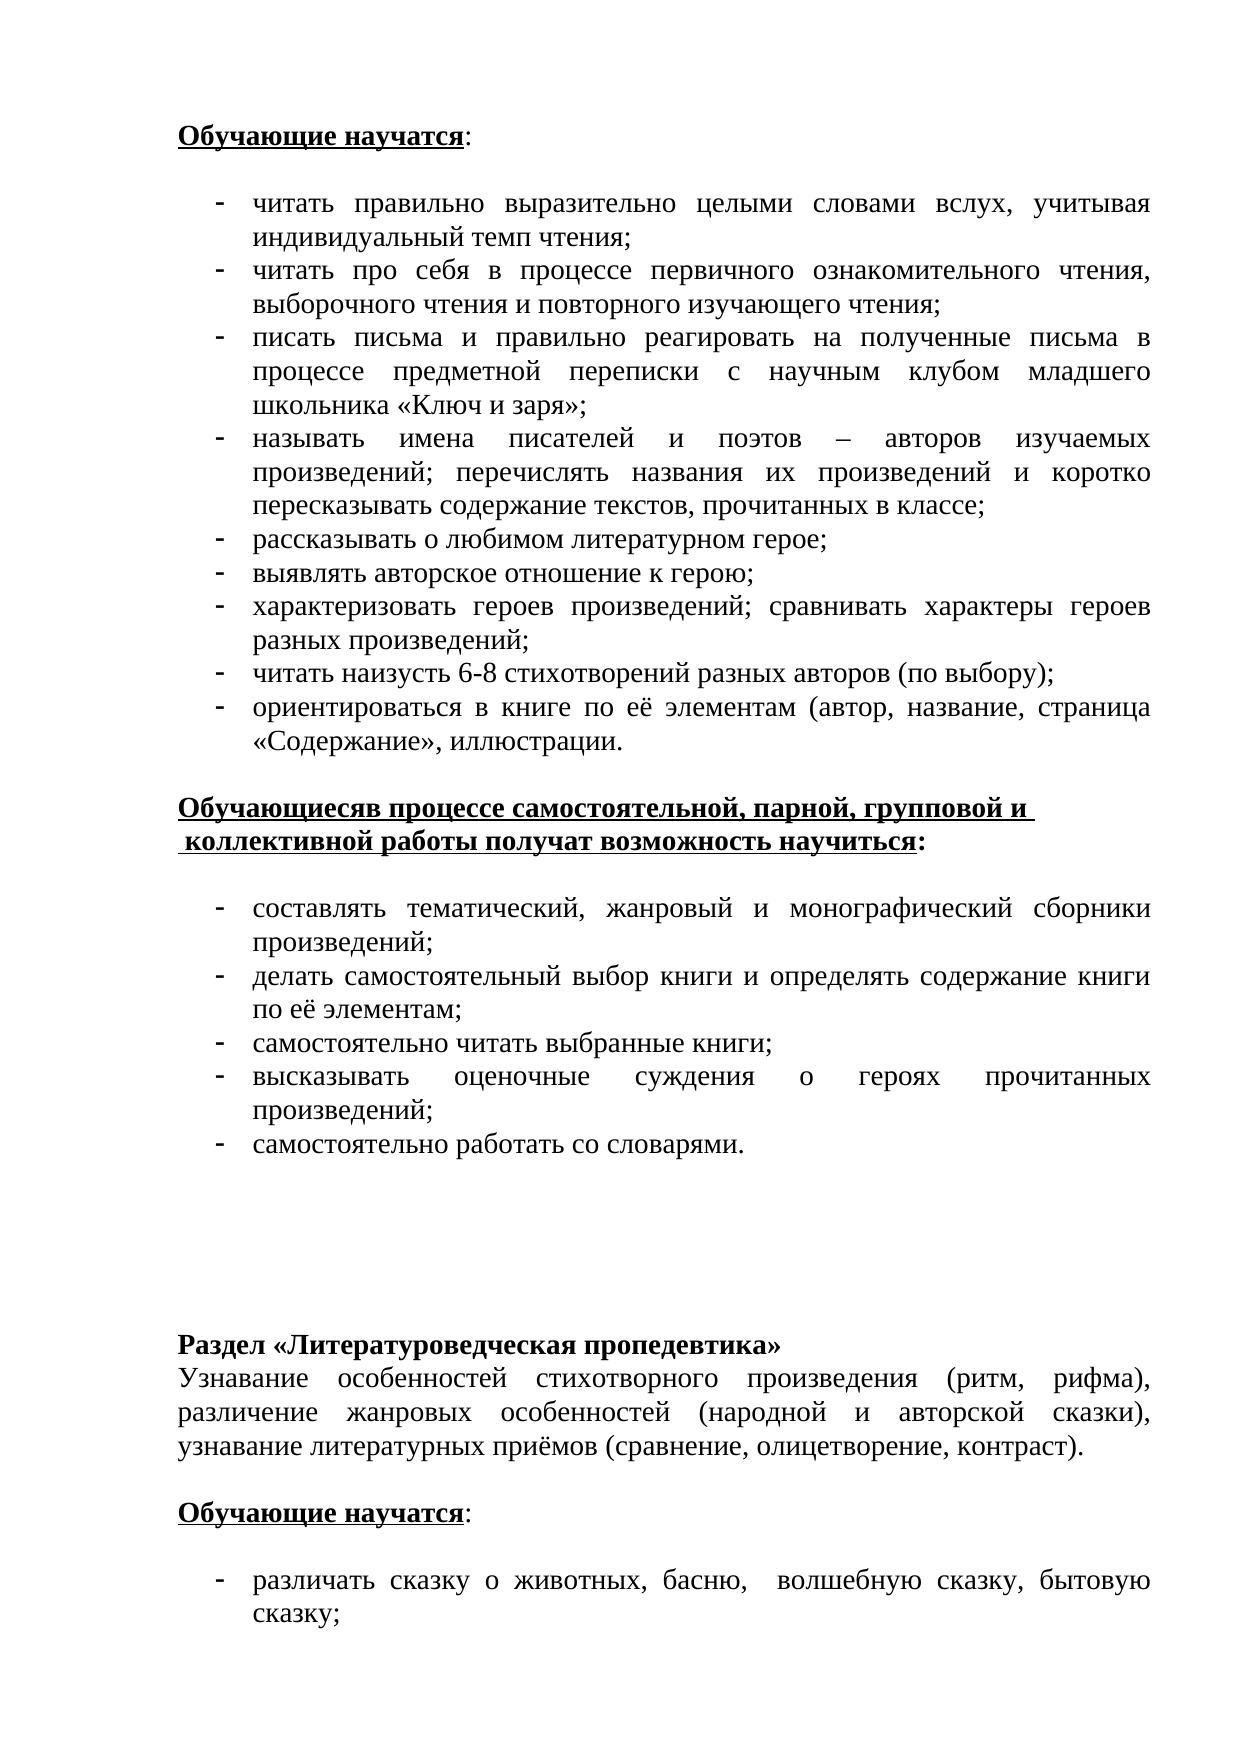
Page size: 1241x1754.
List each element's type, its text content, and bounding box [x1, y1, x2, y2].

text Обучающиесяв процессе самостоятельной, парной, групповой и [177, 790, 1152, 823]
list ориентироваться в книге по её элементам (автор, название, страница «Содержание», иллюстрации. [215, 689, 1152, 756]
list составлять тематический, жанровый и монографический сборники произведений; [215, 891, 1152, 958]
list различать сказку о животных, басню, волшебную сказку, бытовую сказку; [215, 1562, 1152, 1629]
text коллективной работы получат возможность научиться: [177, 823, 1152, 857]
list высказывать оценочные суждения о героях прочитанных произведений; [215, 1058, 1152, 1126]
list называть имена писателей и поэтов – авторов изучаемых произведений; перечислять названия их произведений и коротко пересказывать содержание текстов, прочитанных в классе; [215, 420, 1152, 521]
list читать наизусть 6-8 стихотворений разных авторов (по выбору); [215, 656, 1152, 689]
list самостоятельно читать выбранные книги; [215, 1025, 1152, 1058]
list читать правильно выразительно целыми словами вслух, учитывая индивидуальный темп чтения; [215, 185, 1152, 252]
text Обучающие научатся: [177, 1495, 1152, 1528]
list писать письма и правильно реагировать на полученные письма в процессе предметной переписки с научным клубом младшего школьника «Ключ и заря»; [215, 319, 1152, 420]
list рассказывать о любимом литературном герое; [215, 521, 1152, 555]
list самостоятельно работать со словарями. [215, 1126, 1152, 1159]
list выявлять авторское отношение к герою; [215, 555, 1152, 588]
list делать самостоятельный выбор книги и определять содержание книги по её элементам; [215, 958, 1152, 1025]
list читать про себя в процессе первичного ознакомительного чтения, выборочного чтения и повторного изучающего чтения; [215, 252, 1152, 319]
list характеризовать героев произведений; сравнивать характеры героев разных произведений; [215, 588, 1152, 656]
text Узнавание особенностей стихотворного произведения (ритм, рифма), различение жанровых особенностей (народной и авторской сказки), узнавание литературных приёмов (сравнение, олицетворение, контраст). [177, 1361, 1152, 1461]
text Раздел «Литературоведческая пропедевтика» [177, 1327, 1152, 1361]
text Обучающие научатся: [177, 118, 1152, 152]
